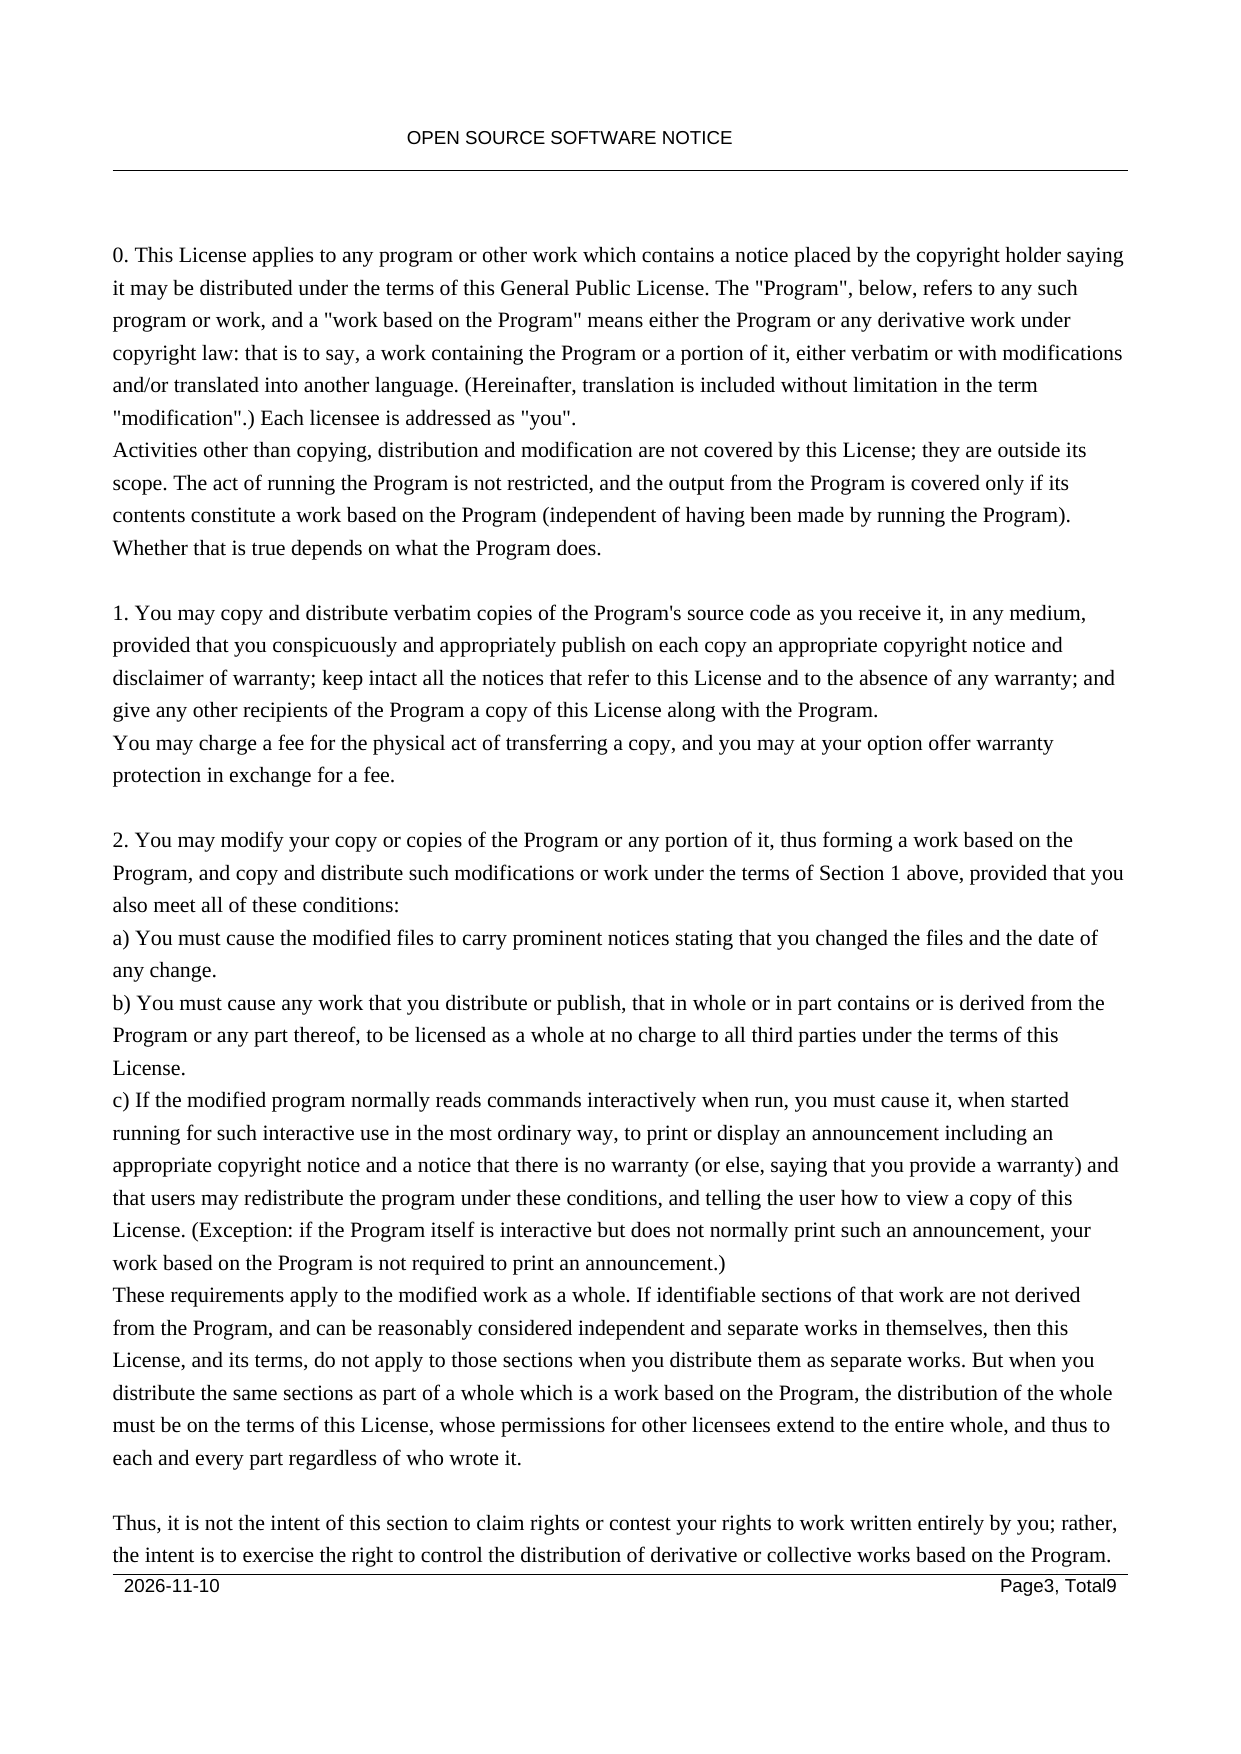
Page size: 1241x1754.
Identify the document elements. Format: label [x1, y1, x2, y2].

text [112, 206, 1128, 1571]
